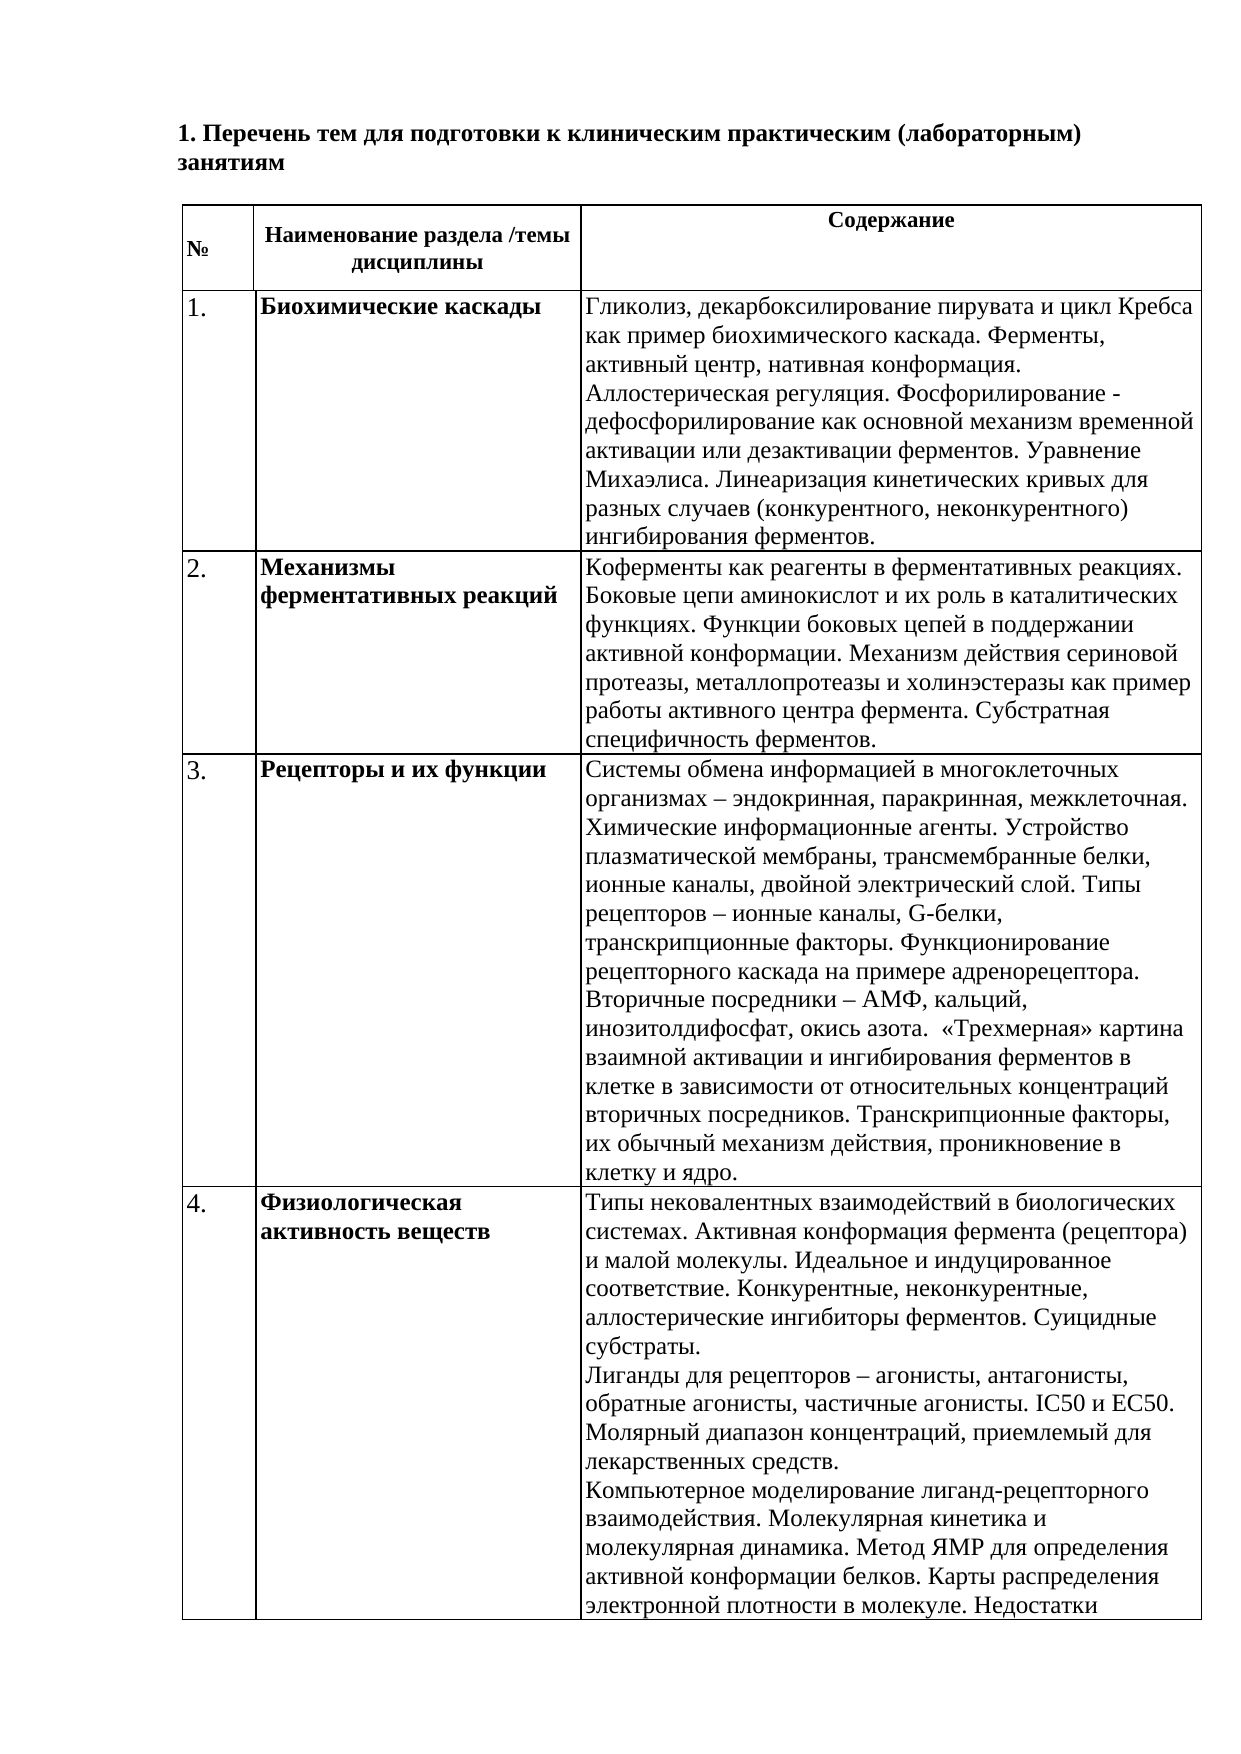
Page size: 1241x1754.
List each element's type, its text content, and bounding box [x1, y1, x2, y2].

table_cell Рецепторы и их функции [257, 755, 580, 1186]
table_header № [183, 206, 253, 290]
table_cell [183, 1187, 255, 1618]
table_header Наименование раздела /темы дисциплины [254, 206, 580, 290]
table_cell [582, 1187, 1201, 1618]
table_cell Гликолиз, декарбоксилирование пирувата и цикл Кребса как пример биохимического каскада. Ферменты, активный центр, нативная конформация. Аллостерическая регуляция. Фосфорилирование - дефосфорилирование как основной механизм временной активации или дезактивации ферментов. Уравнение Михаэлиса. Линеаризация кинетических кривых для разных случаев (конкурентного, неконкурентного) ингибирования ферментов. [582, 291, 1201, 550]
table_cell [257, 1187, 580, 1618]
text 1. Перечень тем для подготовки к клиническим практическим (лабораторным) занятиям [177, 118, 1152, 176]
table_header Содержание [582, 206, 1201, 290]
table_cell Биохимические каскады [257, 291, 580, 550]
table_cell [183, 755, 255, 1186]
table_cell Механизмы ферментативных реакций [257, 552, 580, 753]
table_cell Системы обмена информацией в многоклеточных организмах – эндокринная, паракринная, межклеточная. Химические информационные агенты. Устройство плазматической мембраны, трансмембранные белки, ионные каналы, двойной электрический слой. Типы рецепторов – ионные каналы, G-белки, транскрипционные факторы. Функционирование рецепторного каскада на примере адренорецептора. Вторичные посредники – АМФ, кальций, инозитолдифосфат, окись азота. «Трехмерная» картина взаимной активации и ингибирования ферментов в клетке в зависимости от относительных концентраций вторичных посредников. Транскрипционные факторы, их обычный механизм действия, проникновение в клетку и ядро. [582, 755, 1201, 1186]
table_cell Коферменты как реагенты в ферментативных реакциях. Боковые цепи аминокислот и их роль в каталитических функциях. Функции боковых цепей в поддержании активной конформации. Механизм действия сериновой протеазы, металлопротеазы и холинэстеразы как пример работы активного центра фермента. Субстратная специфичность ферментов. [582, 552, 1201, 753]
table_cell [183, 291, 255, 550]
table_cell [183, 552, 255, 753]
